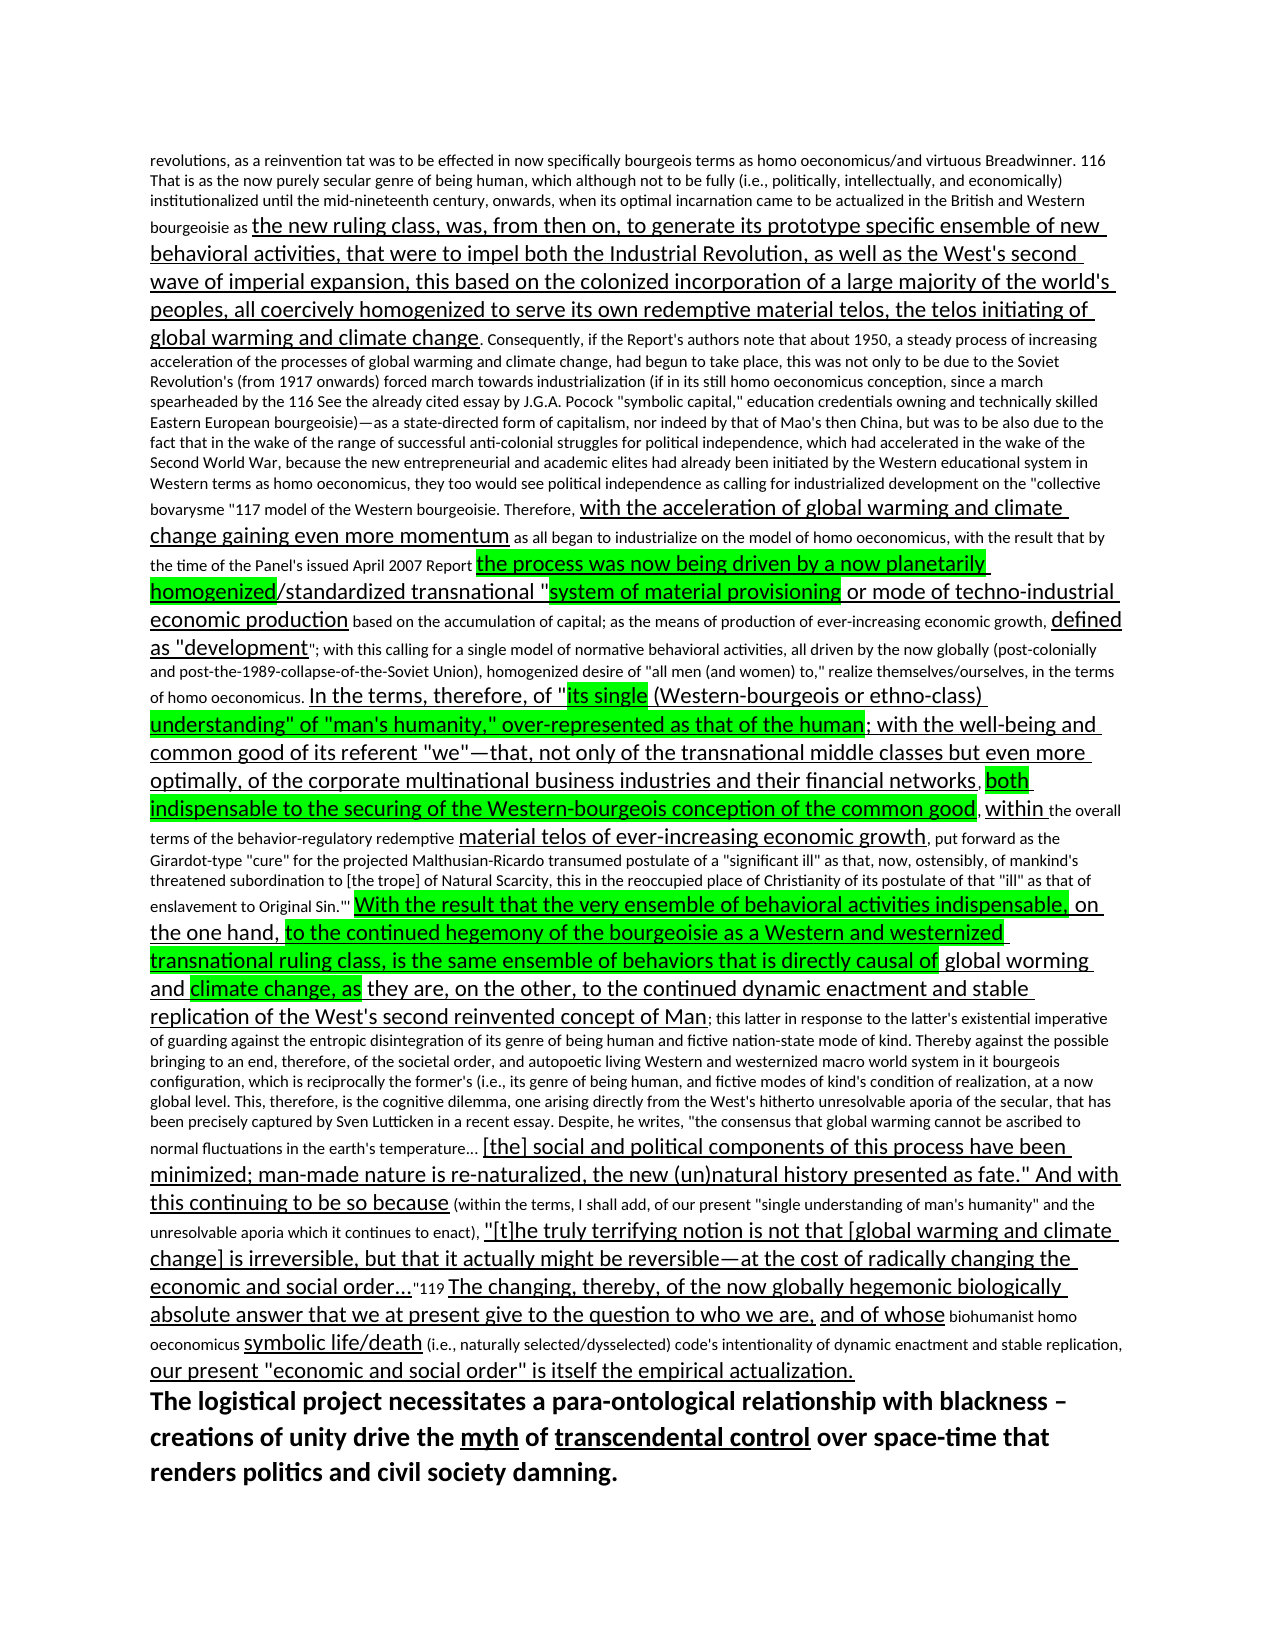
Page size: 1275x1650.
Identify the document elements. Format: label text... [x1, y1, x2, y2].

text The logistical project necessitates a para-ontological relationship with blackness – creations of unity drive the myth of transcendental control over space-time that renders politics and civil society damning. [150, 1384, 1125, 1488]
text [150, 150, 1125, 1384]
